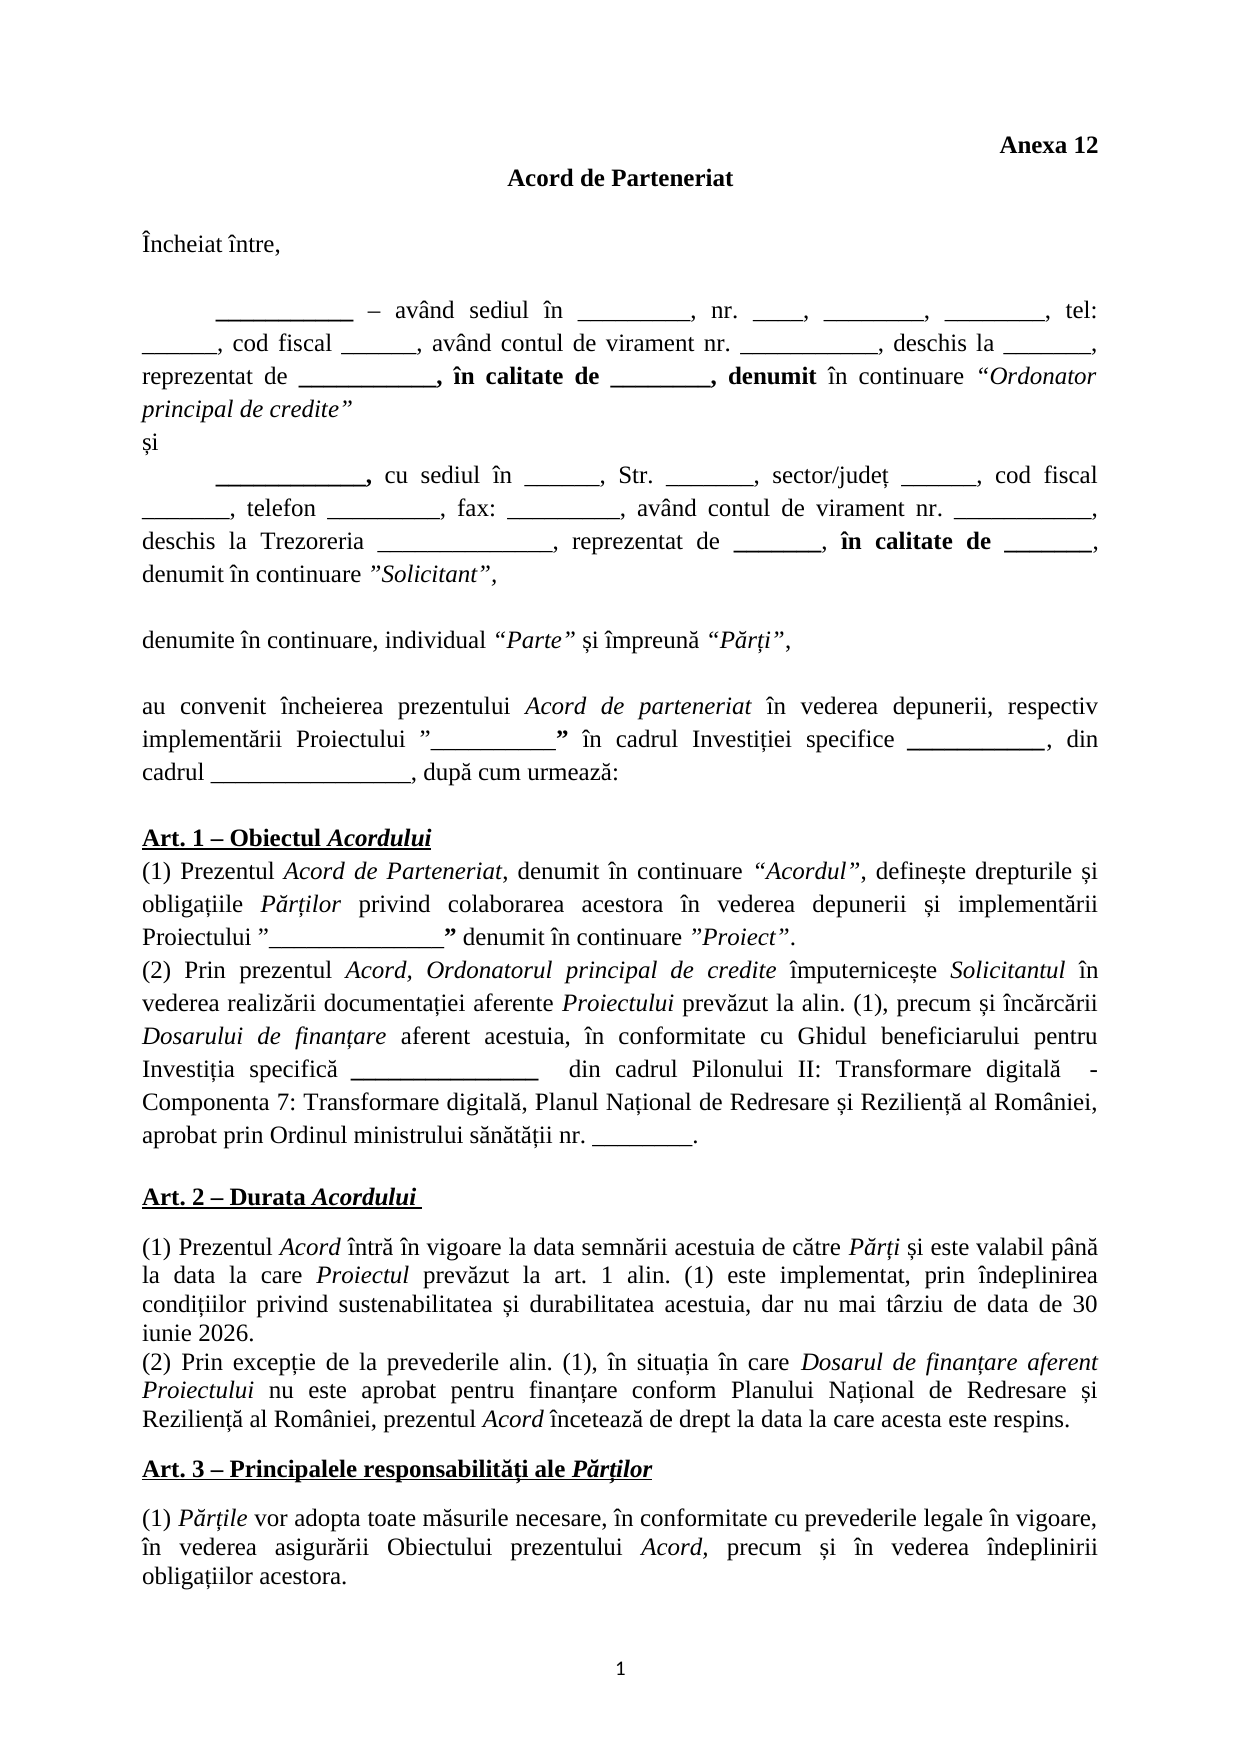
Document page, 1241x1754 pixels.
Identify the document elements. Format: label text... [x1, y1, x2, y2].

list Prin excepție de la prevederile alin. (1), în situația în care Dosarul de finanțare aferent Proiectului nu este aprobat pentru finanțare conform Planului Național de Redresare și Reziliență al României, prezentul Acord încetează de drept la data la care acesta este respins. [142, 1347, 1098, 1433]
text Anexa 12 [142, 130, 1098, 159]
list Prezentul Acord întră în vigoare la data semnării acestuia de către Părți și este valabil până la data la care Proiectul prevăzut la art. 1 alin. (1) este implementat, prin îndeplinirea condițiilor privind sustenabilitatea și durabilitatea acestuia, dar nu mai târziu de data de 30 iunie 2026. [142, 1232, 1098, 1347]
text ___________ – având sediul în _________, nr. ____, ________, ________, tel: ______, cod fiscal ______, având contul de virament nr. ___________, deschis la _______, reprezentat de ___________, în calitate de ________, denumit în continuare “Ordonator principal de credite” [142, 295, 1098, 423]
text și [142, 427, 1098, 456]
text (1) Prezentul Acord de Parteneriat, denumit în continuare “Acordul”, definește drepturile și obligațiile Părților privind colaborarea acestora în vederea depunerii și implementării Proiectului ”______________” denumit în continuare ”Proiect”. [142, 856, 1098, 951]
text Art. 3 – Principalele responsabilități ale Părților [142, 1454, 1098, 1483]
text Art. 1 – Obiectul Acordului [142, 823, 1098, 852]
text denumite în continuare, individual “Parte” și împreună “Părți”, [142, 625, 1098, 654]
text ____________, cu sediul în ______, Str. _______, sector/județ ______, cod fiscal _______, telefon _________, fax: _________, având contul de virament nr. ___________, deschis la Trezoreria ______________, reprezentat de _______, în calitate de _______, denumit în continuare ”Solicitant”, [142, 460, 1098, 588]
list Părțile vor adopta toate măsurile necesare, în conformitate cu prevederile legale în vigoare, în vederea asigurării Obiectului prezentului Acord, precum și în vederea îndeplinirii obligațiilor acestora. [142, 1503, 1098, 1590]
text Acord de Parteneriat [142, 163, 1098, 192]
text Art. 2 – Durata Acordului [142, 1182, 1098, 1211]
text (2) Prin prezentul Acord, Ordonatorul principal de credite împuternicește Solicitantul în vederea realizării documentației aferente Proiectului prevăzut la alin. (1), precum și încărcării Dosarului de finanțare aferent acestuia, în conformitate cu Ghidul beneficiarului pentru Investiția specifică _______________ din cadrul Pilonului II: Transformare digitală - Componenta 7: Transformare digitală, Planul Național de Redresare și Reziliență al României, aprobat prin Ordinul ministrului sănătății nr. ________. [142, 955, 1098, 1149]
text Încheiat între, [142, 229, 1098, 258]
text au convenit încheierea prezentului Acord de parteneriat în vederea depunerii, respectiv implementării Proiectului ”__________” în cadrul Investiției specifice ___________, din cadrul ________________, după cum urmează: [142, 691, 1098, 786]
